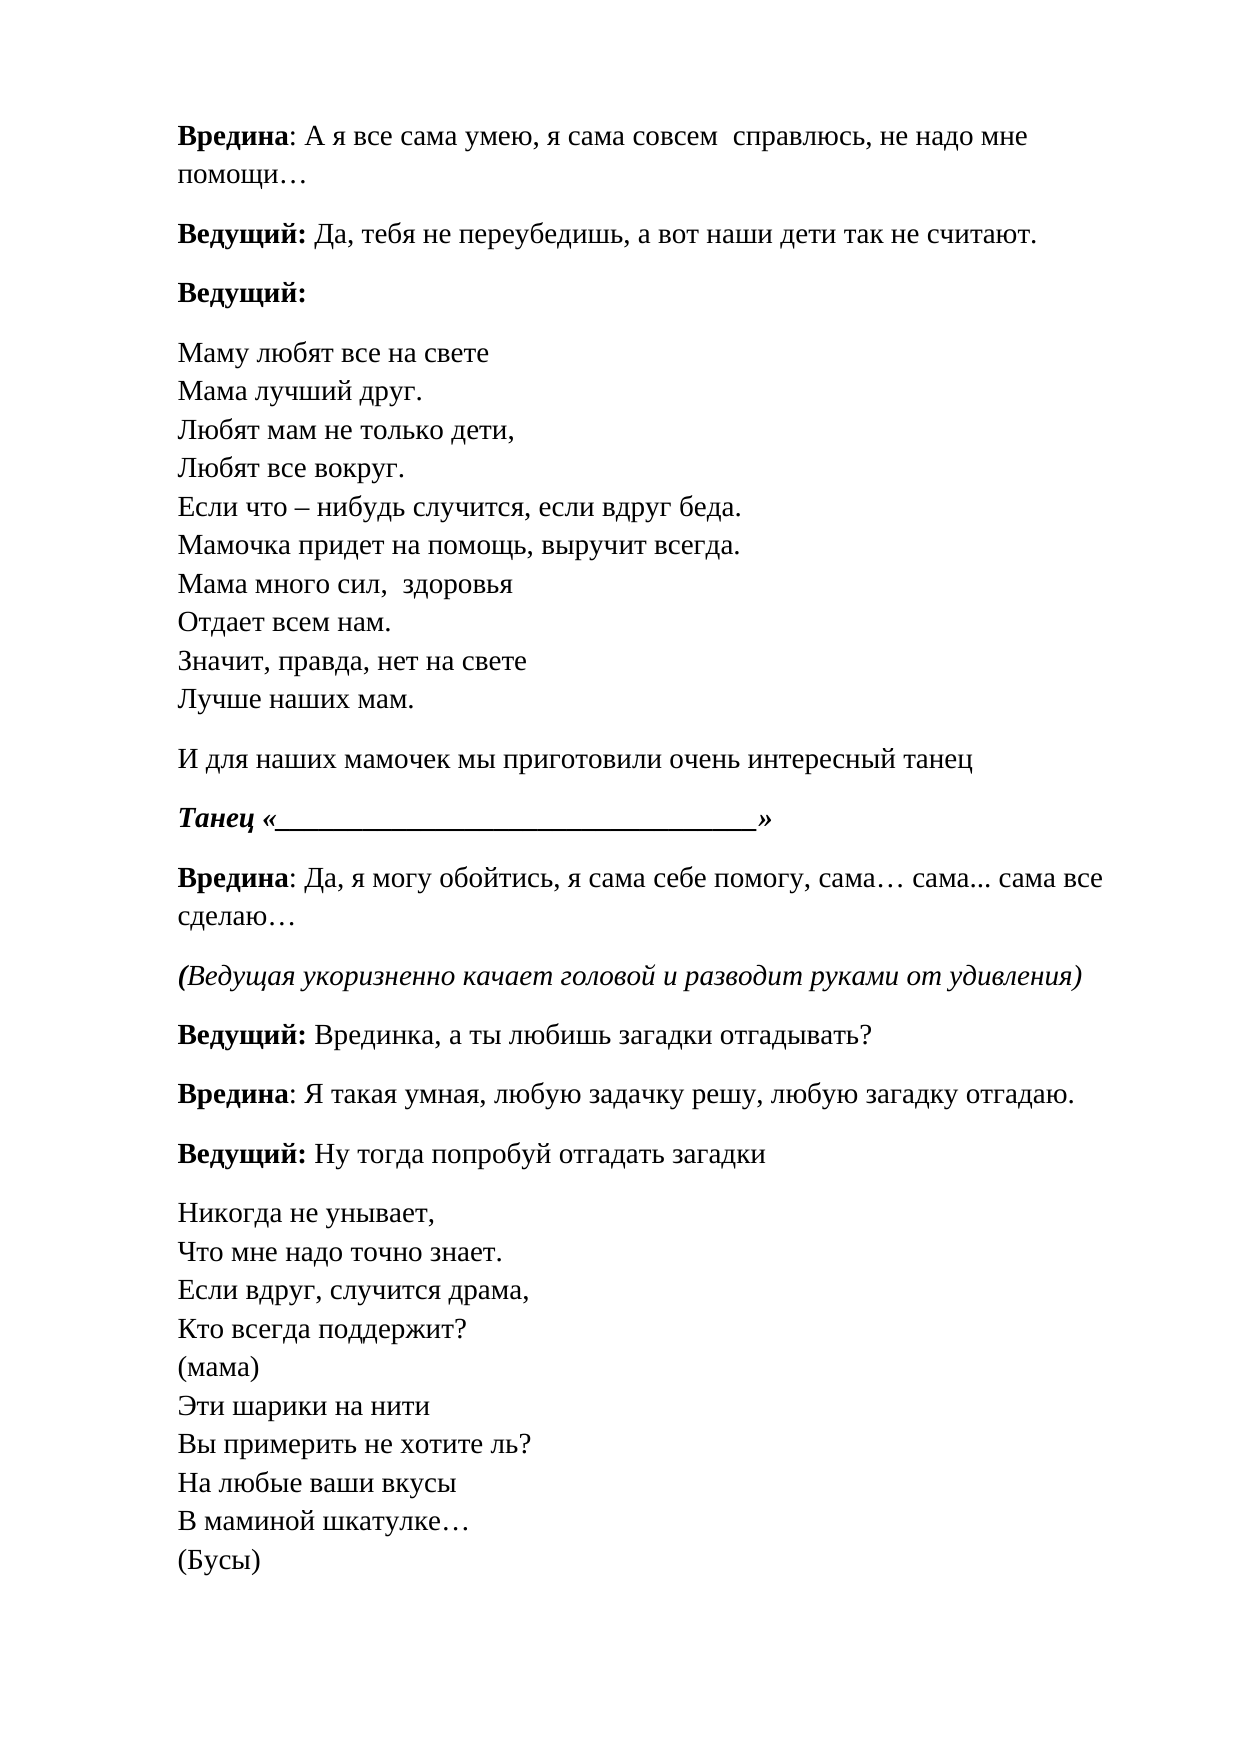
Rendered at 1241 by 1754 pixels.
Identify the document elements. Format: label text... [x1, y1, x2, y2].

text Что мне надо точно знает. [177, 1234, 1152, 1267]
text Эти шарики на нити Вы примерить не хотите ль? На любые ваши вкусы В маминой шкатулке… (Бусы) [177, 1388, 1152, 1576]
text Никогда не унывает, [177, 1195, 1152, 1229]
text Танец «_________________________________» [177, 800, 1152, 834]
text И для наших мамочек мы приготовили очень интересный танец [177, 741, 1152, 774]
text (Ведущая укоризненно качает головой и разводит руками от удивления) [177, 958, 1152, 991]
text (мама) [177, 1349, 1152, 1383]
text Ведущий: [177, 275, 1152, 309]
text Ведущий: Врединка, а ты любишь загадки отгадывать? [177, 1017, 1152, 1051]
text Кто всегда поддержит? [177, 1311, 1152, 1344]
text Ведущий: Да, тебя не переубедишь, а вот наши дети так не считают. [177, 216, 1152, 249]
text Вредина: Я такая умная, любую задачку решу, любую загадку отгадаю. [177, 1076, 1152, 1110]
text Маму любят все на свете Мама лучший друг. Любят мам не только дети, Любят все вокруг. Если что – нибудь случится, если вдруг беда. Мамочка придет на помощь, выручит всегда. Мама много сил, здоровья Отдает всем нам. Значит, правда, нет на свете Лучше наших мам. [177, 335, 1152, 715]
text Вредина: А я все сама умею, я сама совсем справлюсь, не надо мне помощи… [177, 118, 1152, 190]
text Если вдруг, случится драма, [177, 1272, 1152, 1306]
text Ведущий: Ну тогда попробуй отгадать загадки [177, 1136, 1152, 1169]
text Вредина: Да, я могу обойтись, я сама себе помогу, сама… сама... сама все сделаю… [177, 860, 1152, 932]
